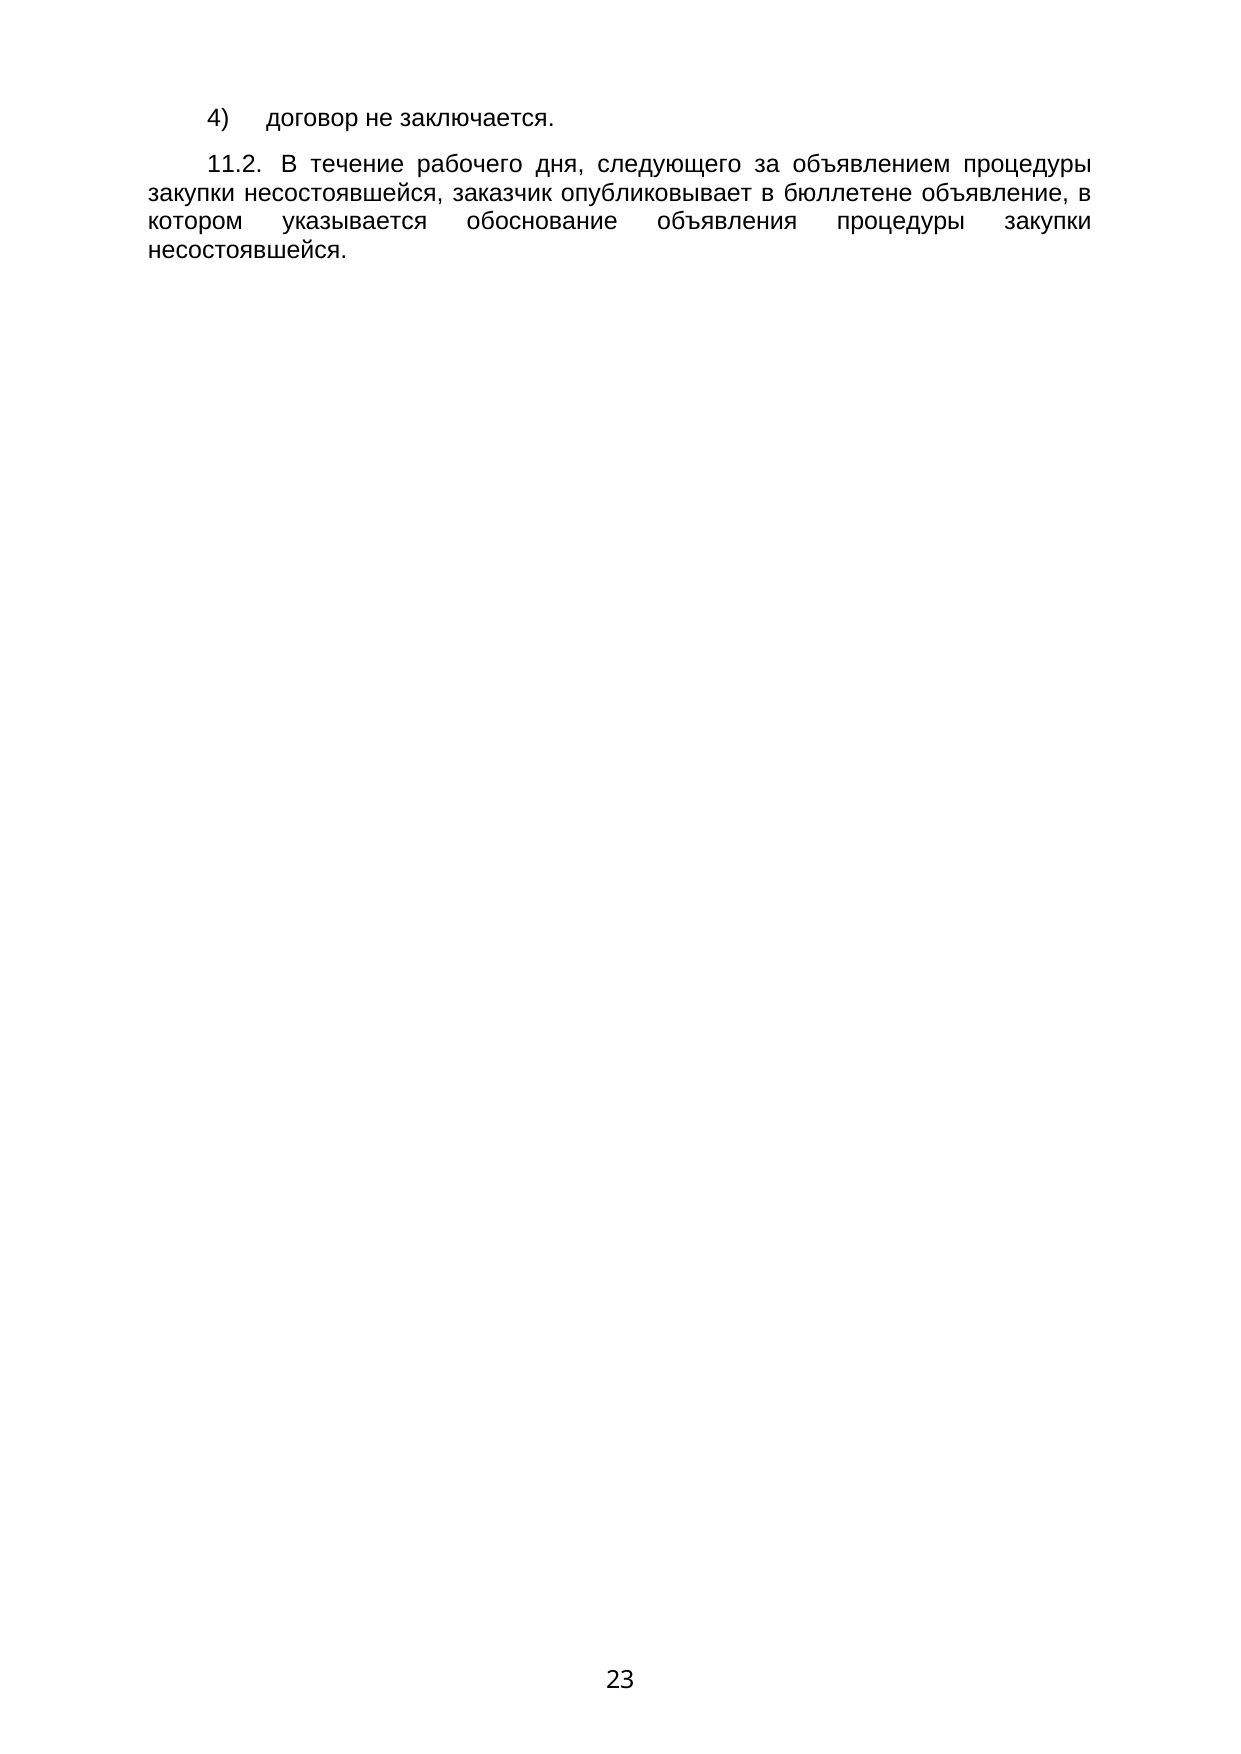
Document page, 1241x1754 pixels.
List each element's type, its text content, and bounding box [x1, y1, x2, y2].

text 11.2. В течение рабочего дня, следующего за объявлением процедуры закупки несостоявшейся, заказчик опубликовывает в бюллетене объявление, в котором указывается обоснование объявления процедуры закупки несостоявшейся. [148, 149, 1092, 264]
text 4) договор не заключается. [148, 103, 1092, 132]
